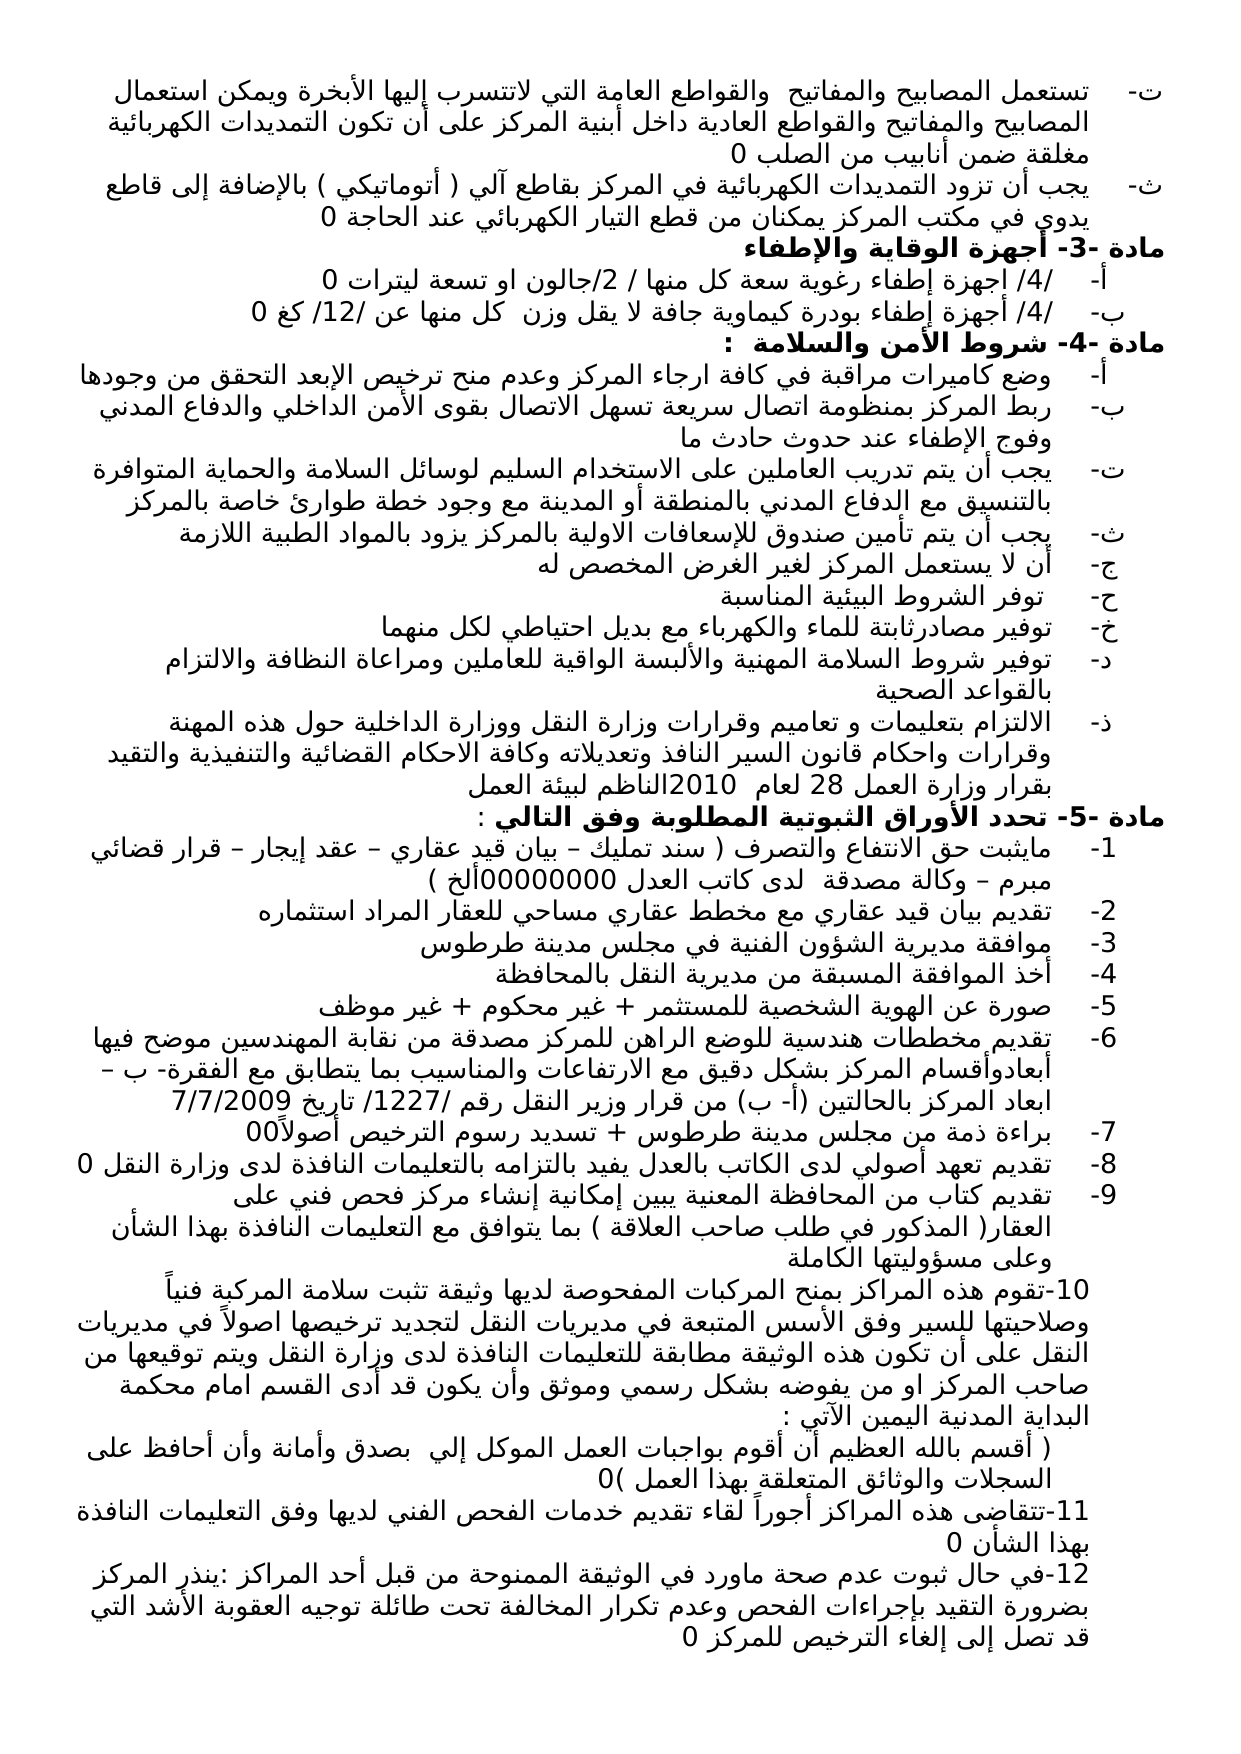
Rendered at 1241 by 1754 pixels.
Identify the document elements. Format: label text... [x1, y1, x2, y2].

list توفير مصادرثابتة للماء والكهرباء مع بديل احتياطي لكل منهما [75, 612, 1090, 643]
list تقديم كتاب من المحافظة المعنية يبين إمكانية إنشاء مركز فحص فني على العقار( المذكور في طلب صاحب العلاقة ) بما يتوافق مع التعليمات النافذة بهذا الشأن وعلى مسؤوليتها الكاملة [75, 1180, 1090, 1274]
text مادة -3- أجهزة الوقاية والإطفاء [75, 233, 1165, 264]
list أخذ الموافقة المسبقة من مديرية النقل بالمحافظة [75, 959, 1090, 990]
list تقديم بيان قيد عقاري مع مخطط عقاري مساحي للعقار المراد استثماره [75, 896, 1090, 927]
list يجب أن يتم تدريب العاملين على الاستخدام السليم لوسائل السلامة والحماية المتوافرة بالتنسيق مع الدفاع المدني بالمنطقة أو المدينة مع وجود خطة طوارئ خاصة بالمركز [75, 454, 1090, 517]
list تستعمل المصابيح والمفاتيح والقواطع العامة التي لاتتسرب إليها الأبخرة ويمكن استعمال المصابيح والمفاتيح والقواطع العادية داخل أبنية المركز على أن تكون التمديدات الكهربائية مغلقة ضمن أنابيب من الصلب 0 [75, 75, 1128, 170]
list مايثبت حق الانتفاع والتصرف ( سند تمليك – بيان قيد عقاري – عقد إيجار – قرار قضائي مبرم – وكالة مصدقة لدى كاتب العدل 00000000ألخ ) [75, 832, 1090, 896]
list ( أقسم بالله العظيم أن أقوم بواجبات العمل الموكل إلي بصدق وأمانة وأن أحافظ على السجلات والوثائق المتعلقة بهذا العمل )0 [75, 1432, 1053, 1495]
list تقديم مخططات هندسية للوضع الراهن للمركز مصدقة من نقابة المهندسين موضح فيها أبعادوأقسام المركز بشكل دقيق مع الارتفاعات والمناسيب بما يتطابق مع الفقرة- ب –ابعاد المركز بالحالتين (أ- ب) من قرار وزير النقل رقم /1227/ تاريخ 7/7/2009 [75, 1022, 1090, 1117]
list موافقة مديرية الشؤون الفنية في مجلس مدينة طرطوس [75, 927, 1090, 959]
list /4/ اجهزة إطفاء رغوية سعة كل منها / 2/جالون او تسعة ليترات 0 [75, 264, 1090, 296]
list أن لا يستعمل المركز لغير الغرض المخصص له [75, 548, 1090, 580]
text 11-تتقاضى هذه المراكز أجوراً لقاء تقديم خدمات الفحص الفني لديها وفق التعليمات النافذة بهذا الشأن 0 [75, 1495, 1090, 1558]
list يجب أن يتم تأمين صندوق للإسعافات الاولية بالمركز يزود بالمواد الطبية اللازمة [75, 517, 1090, 548]
list يجب أن تزود التمديدات الكهربائية في المركز بقاطع آلي ( أتوماتيكي ) بالإضافة إلى قاطع يدوي في مكتب المركز يمكنان من قطع التيار الكهربائي عند الحاجة 0 [75, 170, 1128, 233]
list وضع كاميرات مراقبة في كافة ارجاء المركز وعدم منح ترخيص الإبعد التحقق من وجودها [75, 359, 1090, 391]
text 10-تقوم هذه المراكز بمنح المركبات المفحوصة لديها وثيقة تثبت سلامة المركبة فنياً وصلاحيتها للسير وفق الأسس المتبعة في مديريات النقل لتجديد ترخيصها اصولاً في مديريات النقل على أن تكون هذه الوثيقة مطابقة للتعليمات النافذة لدى وزارة النقل ويتم توقيعها من صاحب المركز او من يفوضه بشكل رسمي وموثق وأن يكون قد أدى القسم امام محكمة البداية المدنية اليمين الآتي : [75, 1274, 1090, 1432]
list ربط المركز بمنظومة اتصال سريعة تسهل الاتصال بقوى الأمن الداخلي والدفاع المدني وفوج الإطفاء عند حدوث حادث ما [75, 391, 1090, 454]
list /4/ أجهزة إطفاء بودرة كيماوية جافة لا يقل وزن كل منها عن /12/ كغ 0 [75, 296, 1090, 327]
list صورة عن الهوية الشخصية للمستثمر + غير محكوم + غير موظف [75, 990, 1090, 1022]
list الالتزام بتعليمات و تعاميم وقرارات وزارة النقل ووزارة الداخلية حول هذه المهنة وقرارات واحكام قانون السير النافذ وتعديلاته وكافة الاحكام القضائية والتنفيذية والتقيد بقرار وزارة العمل 28 لعام 2010الناظم لبيئة العمل [75, 706, 1090, 801]
text مادة -5- تحدد الأوراق الثبوتية المطلوبة وفق التالي : [75, 801, 1165, 832]
list براءة ذمة من مجلس مدينة طرطوس + تسديد رسوم الترخيص أصولاً00 [75, 1117, 1090, 1148]
list توفر الشروط البيئية المناسبة [75, 580, 1090, 612]
text 12-في حال ثبوت عدم صحة ماورد في الوثيقة الممنوحة من قبل أحد المراكز :ينذر المركز بضرورة التقيد بإجراءات الفحص وعدم تكرار المخالفة تحت طائلة توجيه العقوبة الأشد التي قد تصل إلى إلغاء الترخيص للمركز 0 [75, 1558, 1090, 1653]
list توفير شروط السلامة المهنية والألبسة الواقية للعاملين ومراعاة النظافة والالتزام بالقواعد الصحية [75, 643, 1090, 706]
list تقديم تعهد أصولي لدى الكاتب بالعدل يفيد بالتزامه بالتعليمات النافذة لدى وزارة النقل 0 [75, 1148, 1090, 1180]
text مادة -4- شروط الأمن والسلامة : [75, 327, 1165, 359]
